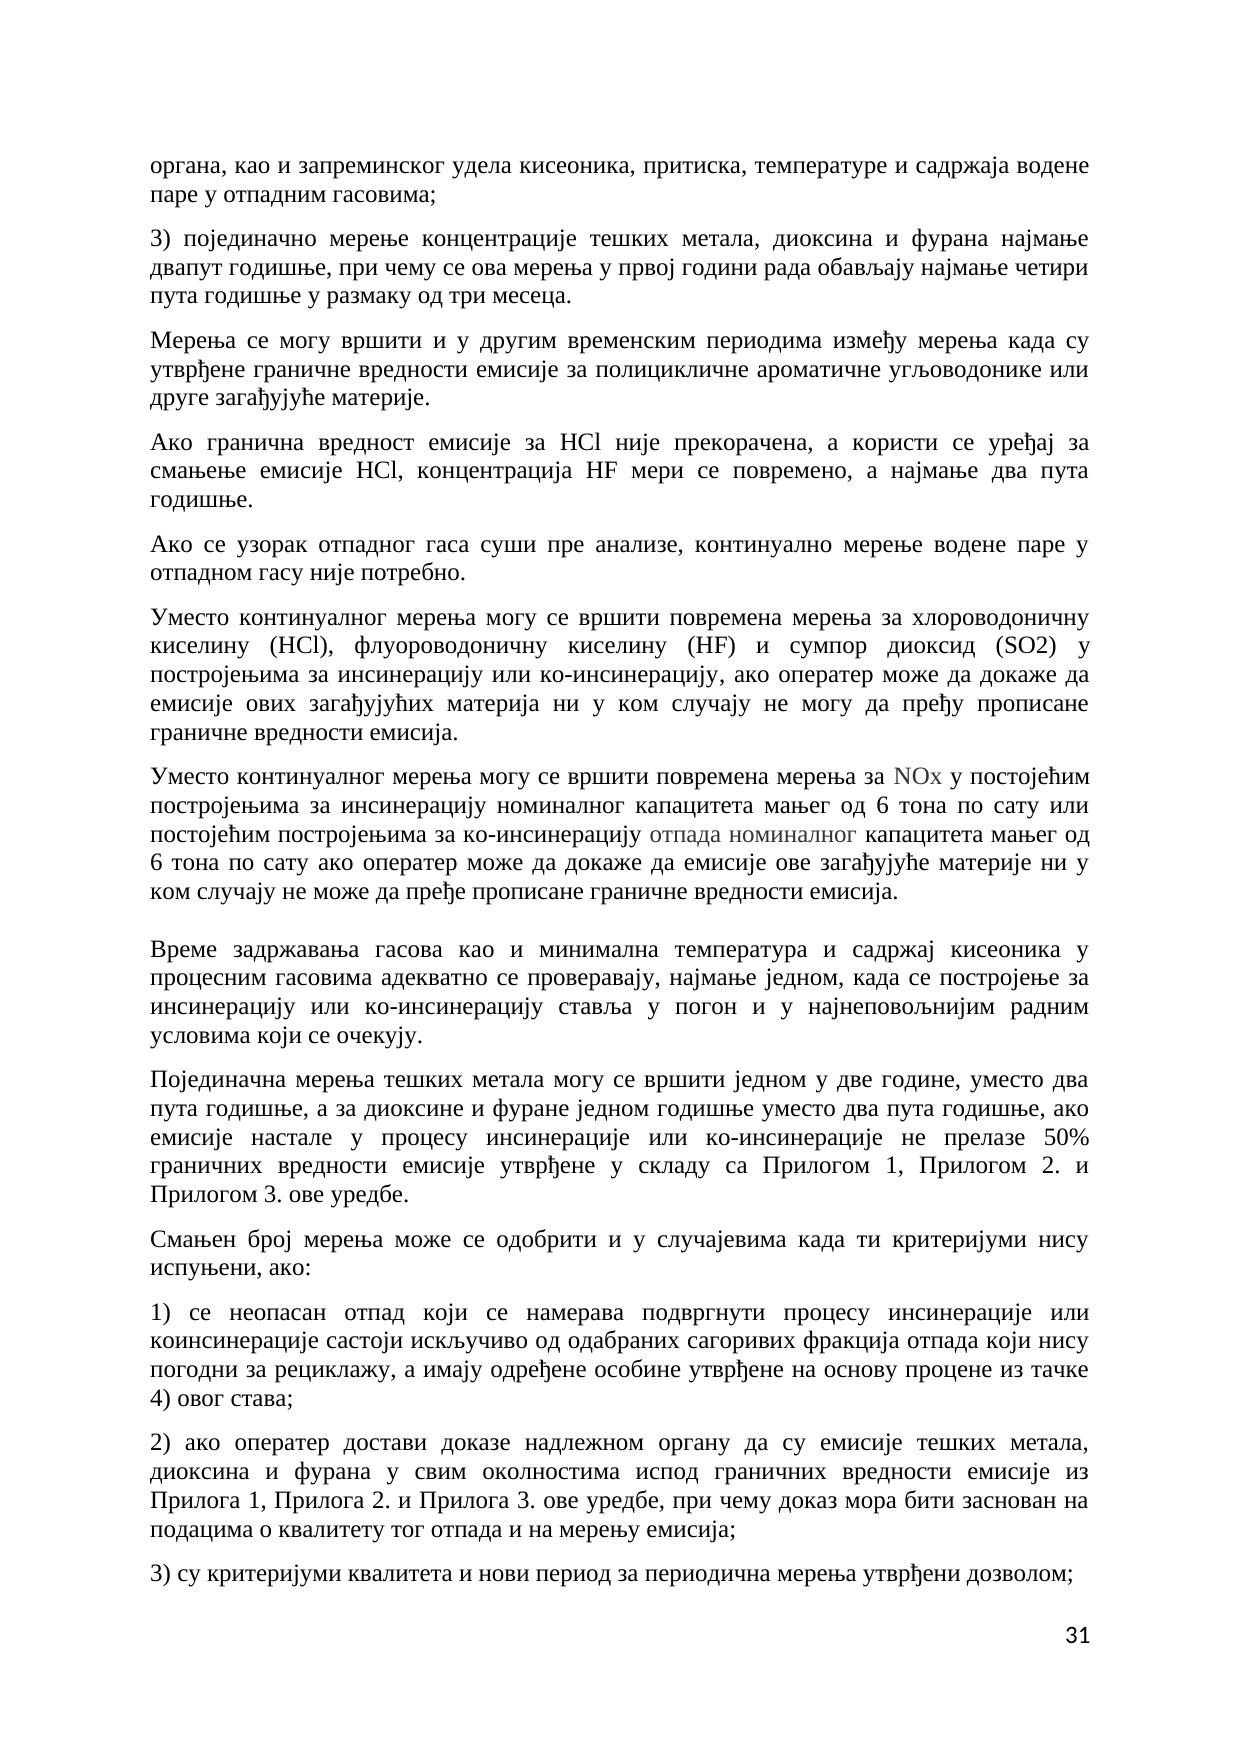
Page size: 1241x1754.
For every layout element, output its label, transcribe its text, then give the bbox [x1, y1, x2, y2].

text 3) су критеријуми квалитета и нови период за периодична мерења утврђени дозволом; [150, 1558, 1090, 1587]
text Смањен број мерења може се одобрити и у случајевима када ти критеријуми нису испуњени, ако: [150, 1224, 1090, 1281]
text Ако се узорак отпадног гаса суши пре анализе, континуално мерење водене паре у отпадном гасу није потребно. [150, 529, 1090, 586]
text 2) ако оператер достави доказе надлежном органу да су емисије тешких метала, диоксина и фурана у свим околностима испод граничних вредности емисије из Прилога 1, Прилога 2. и Прилога 3. ове уредбе, при чему доказ мора бити заснован на подацима о квалитету тог отпада и на мерењу емисија; [150, 1427, 1090, 1542]
text 3) појединачно мерење концентрације тешких метала, диоксина и фурана најмање двапут годишње, при чему се ова мерења у првој години рада обављају најмање четири пута годишње у размаку од три месеца. [150, 223, 1090, 309]
text 1) се неопасан отпад који се намерава подвргнути процесу инсинерације или коинсинерације састоји искључиво од одабраних сагоривих фракција отпада који нису погодни за рециклажу, а имају одређене особине утврђене на основу процене из тачке 4) овог става; [150, 1297, 1090, 1412]
text Ако гранична вредност емисије за HCl није прекорачена, а користи се уређај за смањење емисије HCl, концентрација HF мери се повремено, а најмање два пута годишње. [150, 427, 1090, 513]
text Уместо континуалног мерења могу се вршити повремена мерења за хлороводоничну киселину (HCl), флуороводоничну киселину (HF) и сумпор диоксид (SO2) у постројењима за инсинерацију или ко-инсинерацију, ако оператер може да докаже да емисије ових загађујућих материја ни у ком случају не могу да пређу прописане граничне вредности емисија. [150, 602, 1090, 746]
text Уместо континуалног мерења могу се вршити повремена мерења за NOx у постојећим постројењима за инсинерацију номиналног капацитета мањег од 6 тона по сату или постојећим постројењима за ко-инсинерацију отпада номиналног капацитета мањег од 6 тона по сату ако оператер може да докаже да емисије ове загађујуће материје ни у ком случају не може да пређе прописане граничне вредности емисија. [150, 761, 1090, 905]
text Појединачна мерења тешких метала могу се вршити једном у две године, уместо два пута годишње, а за диоксине и фуране једном годишње уместо два пута годишње, ако емисије настале у процесу инсинерације или ко-инсинерације не прелазе 50% граничних вредности емисије утврђене у складу са Прилогом 1, Прилогом 2. и Прилогом 3. ове уредбе. [150, 1064, 1090, 1208]
text Мерења се могу вршити и у другим временским периодима између мерења када су утврђене граничне вредности емисије за полицикличне ароматичне угљоводонике или друге загађујуће материје. [150, 325, 1090, 411]
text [150, 150, 1090, 207]
text Време задржавања гасова као и минимална температура и садржај кисеоника у процесним гасовима адекватно се проверавају, најмање једном, када се постројење за инсинерацију или ко-инсинерацију ставља у погон и у најнеповољнијим радним условима који се очекују. [150, 934, 1090, 1049]
